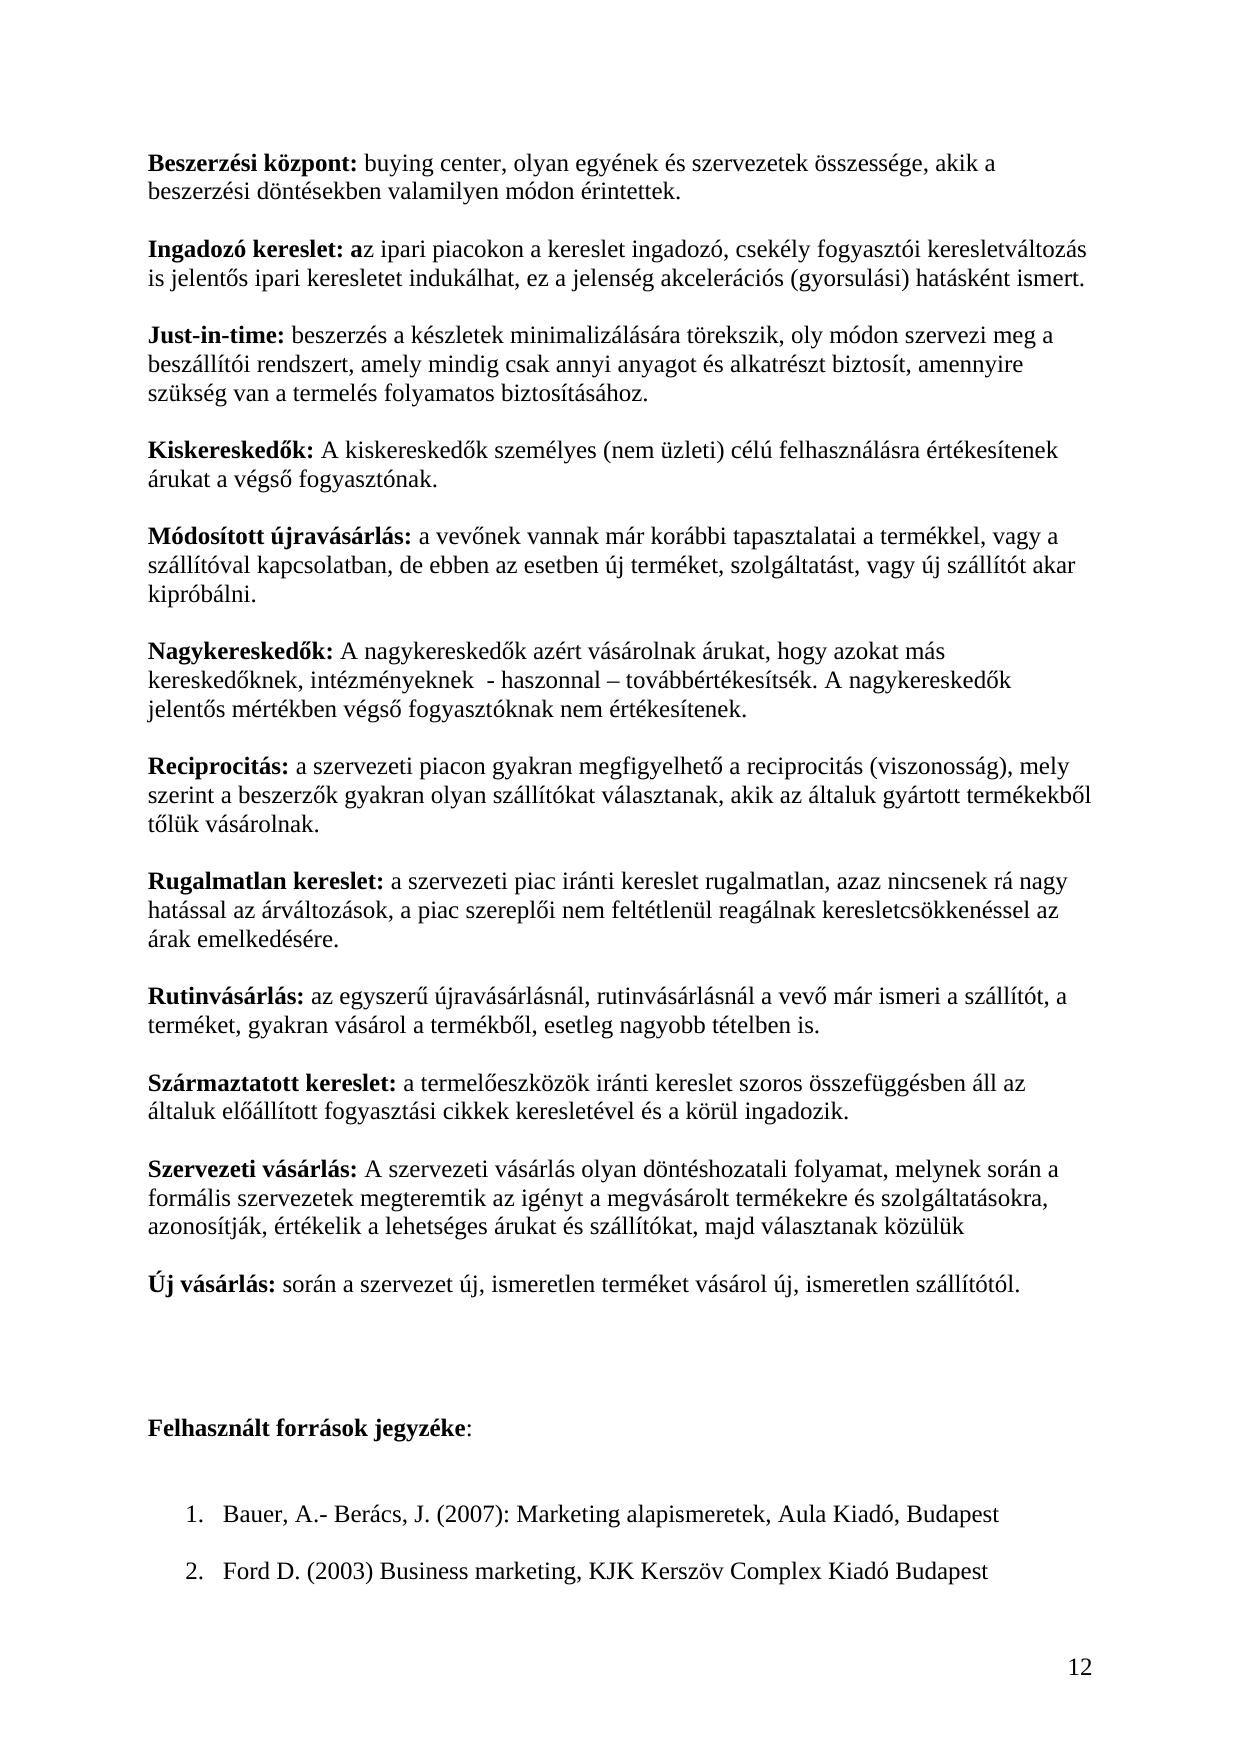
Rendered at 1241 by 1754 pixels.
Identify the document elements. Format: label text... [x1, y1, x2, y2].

text Beszerzési központ: buying center, olyan egyének és szervezetek összessége, akik a beszerzési döntésekben valamilyen módon érintettek. [148, 148, 1093, 205]
text Származtatott kereslet: a termelőeszközök iránti kereslet szoros összefüggésben áll az általuk előállított fogyasztási cikkek keresletével és a körül ingadozik. [148, 1068, 1093, 1125]
list Ford D. (2003) Business marketing, KJK Kerszöv Complex Kiadó Budapest [185, 1556, 1093, 1585]
text Reciprocitás: a szervezeti piacon gyakran megfigyelhető a reciprocitás (viszonosság), mely szerint a beszerzők gyakran olyan szállítókat választanak, akik az általuk gyártott termékekből tőlük vásárolnak. [148, 751, 1093, 838]
text Ingadozó kereslet: az ipari piacokon a kereslet ingadozó, csekély fogyasztói keresletváltozás is jelentős ipari keresletet indukálhat, ez a jelenség akcelerációs (gyorsulási) hatásként ismert. [148, 234, 1093, 291]
text Felhasznált források jegyzéke: [148, 1413, 1093, 1441]
text Nagykereskedők: A nagykereskedők azért vásárolnak árukat, hogy azokat más kereskedőknek, intézményeknek - haszonnal – továbbértékesítsék. A nagykereskedők jelentős mértékben végső fogyasztóknak nem értékesítenek. [148, 636, 1093, 723]
text Módosított újravásárlás: a vevőnek vannak már korábbi tapasztalatai a termékkel, vagy a szállítóval kapcsolatban, de ebben az esetben új terméket, szolgáltatást, vagy új szállítót akar kipróbálni. [148, 521, 1093, 608]
text Új vásárlás: során a szervezet új, ismeretlen terméket vásárol új, ismeretlen szállítótól. [148, 1269, 1093, 1298]
text Rutinvásárlás: az egyszerű újravásárlásnál, rutinvásárlásnál a vevő már ismeri a szállítót, a terméket, gyakran vásárol a termékből, esetleg nagyobb tételben is. [148, 981, 1093, 1039]
text Kiskereskedők: A kiskereskedők személyes (nem üzleti) célú felhasználásra értékesítenek árukat a végső fogyasztónak. [148, 435, 1093, 493]
text Szervezeti vásárlás: A szervezeti vásárlás olyan döntéshozatali folyamat, melynek során a formális szervezetek megteremtik az igényt a megvásárolt termékekre és szolgáltatásokra, azonosítják, értékelik a lehetséges árukat és szállítókat, majd választanak közülük [148, 1154, 1093, 1240]
text Just-in-time: beszerzés a készletek minimalizálására törekszik, oly módon szervezi meg a beszállítói rendszert, amely mindig csak annyi anyagot és alkatrészt biztosít, amennyire szükség van a termelés folyamatos biztosításához. [148, 320, 1093, 406]
list Bauer, A.- Berács, J. (2007): Marketing alapismeretek, Aula Kiadó, Budapest [185, 1499, 1093, 1528]
text Rugalmatlan kereslet: a szervezeti piac iránti kereslet rugalmatlan, azaz nincsenek rá nagy hatással az árváltozások, a piac szereplői nem feltétlenül reagálnak keresletcsökkenéssel az árak emelkedésére. [148, 866, 1093, 953]
